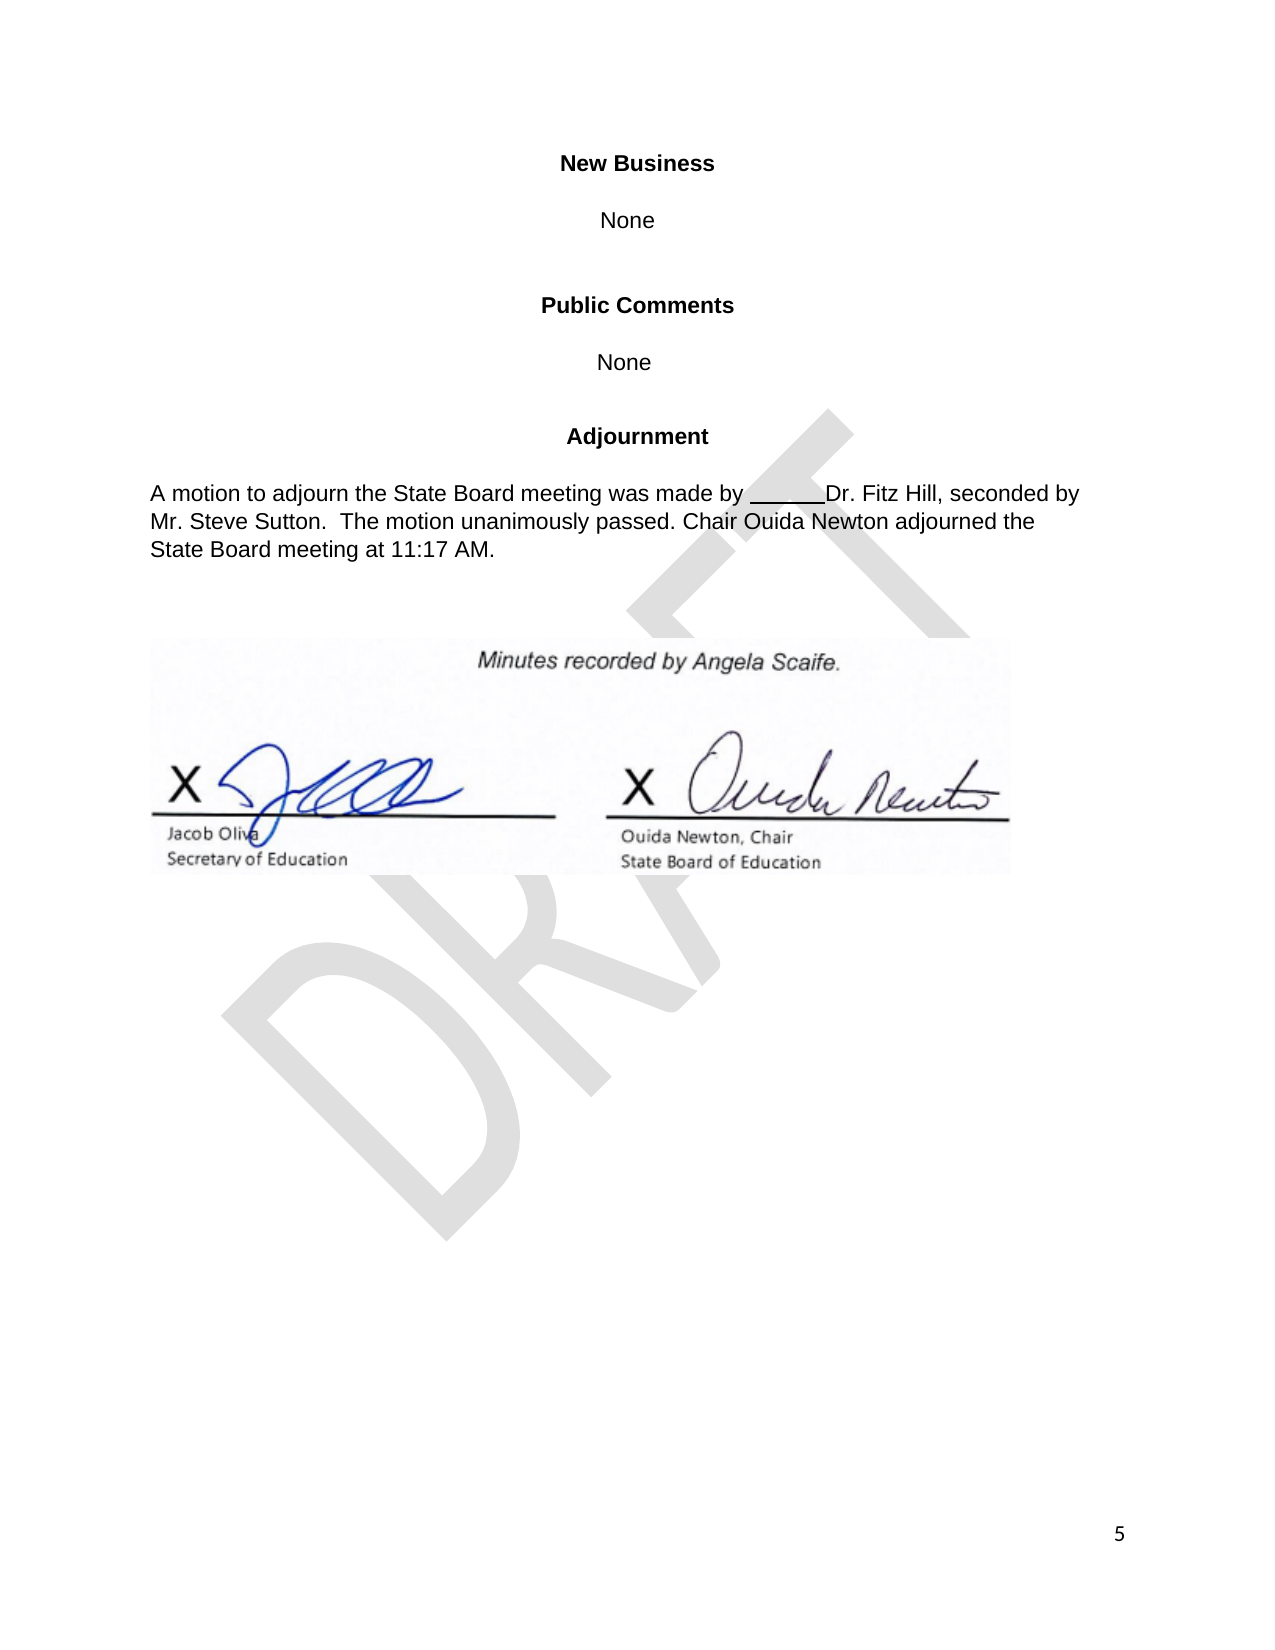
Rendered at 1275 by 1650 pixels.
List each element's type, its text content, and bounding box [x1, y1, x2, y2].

text State Board meeting at 11:17 AM. [150, 536, 1125, 563]
picture [150, 638, 1012, 875]
text Mr. Steve Sutton. The motion unanimously passed. Chair Ouida Newton adjourned the [150, 508, 1125, 534]
text A motion to adjourn the State Board meeting was made by Dr. Fitz Hill, seconded by [150, 479, 1125, 506]
text None [150, 349, 1125, 375]
text None [525, 207, 1125, 233]
text Public Comments [150, 292, 1125, 318]
text New Business [150, 150, 1125, 176]
text Adjournment [150, 423, 1125, 449]
